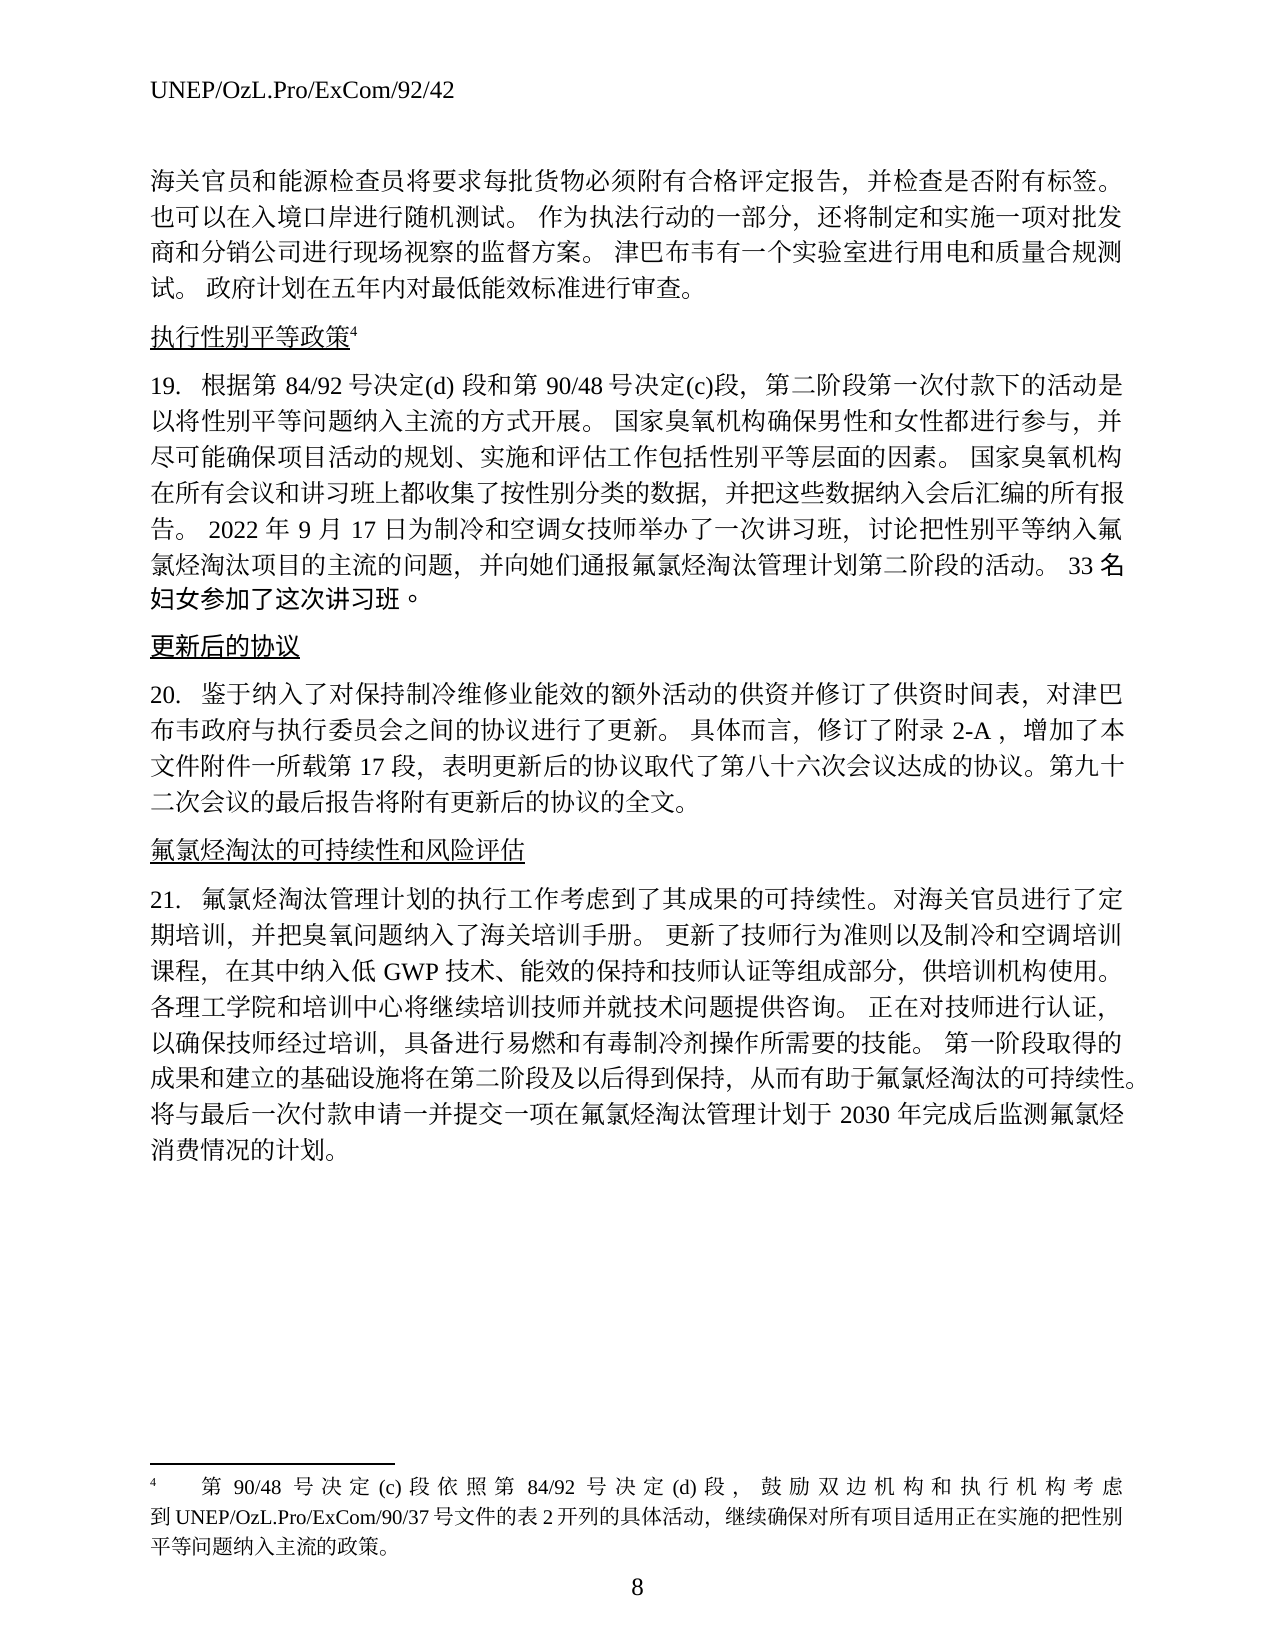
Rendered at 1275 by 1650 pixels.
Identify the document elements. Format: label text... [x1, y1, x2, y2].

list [150, 161, 1125, 305]
text 更新后的协议 [150, 628, 1125, 662]
list 氟氯烃淘汰管理计划的执行工作考虑到了其成果的可持续性。对海关官员进行了定期培训，并把臭氧问题纳入了海关培训手册。 更新了技师行为准则以及制冷和空调培训课程，在其中纳入低 GWP 技术、能效的保持和技师认证等组成部分，供培训机构使用。 各理工学院和培训中心将继续培训技师并就技术问题提供咨询。 正在对技师进行认证，以确保技师经过培训，具备进行易燃和有毒制冷剂操作所需要的技能。 第一阶段取得的成果和建立的基础设施将在第二阶段及以后得到保持，从而有助于氟氯烃淘汰的可持续性。将与最后一次付款申请一并提交一项在氟氯烃淘汰管理计划于2030 年完成后监测氟氯烃消费情况的计划。 [150, 879, 1125, 1167]
text 氟氯烃淘汰的可持续性和风险评估 [150, 831, 1125, 867]
list 根据第 84/92号决定(d) 段和第 90/48号决定(c)段，第二阶段第一次付款下的活动是以将性别平等问题纳入主流的方式开展。 国家臭氧机构确保男性和女性都进行参与，并尽可能确保项目活动的规划、实施和评估工作包括性别平等层面的因素。 国家臭氧机构在所有会议和讲习班上都收集了按性别分类的数据，并把这些数据纳入会后汇编的所有报告。 2022 年 9 月 17 日为制冷和空调女技师举办了一次讲习班，讨论把性别平等纳入氟氯烃淘汰项目的主流的问题，并向她们通报氟氯烃淘汰管理计划第二阶段的活动。 33 名妇女参加了这次讲习班。 [150, 366, 1125, 616]
list 鉴于纳入了对保持制冷维修业能效的额外活动的供资并修订了供资时间表，对津巴布韦政府与执行委员会之间的协议进行了更新。 具体而言，修订了附录 2-A ，增加了本文件附件一所载第 17 段，表明更新后的协议取代了第八十六次会议达成的协议。第九十二次会议的最后报告将附有更新后的协议的全文。 [150, 675, 1125, 818]
text 执行性别平等政策 [150, 317, 1125, 353]
